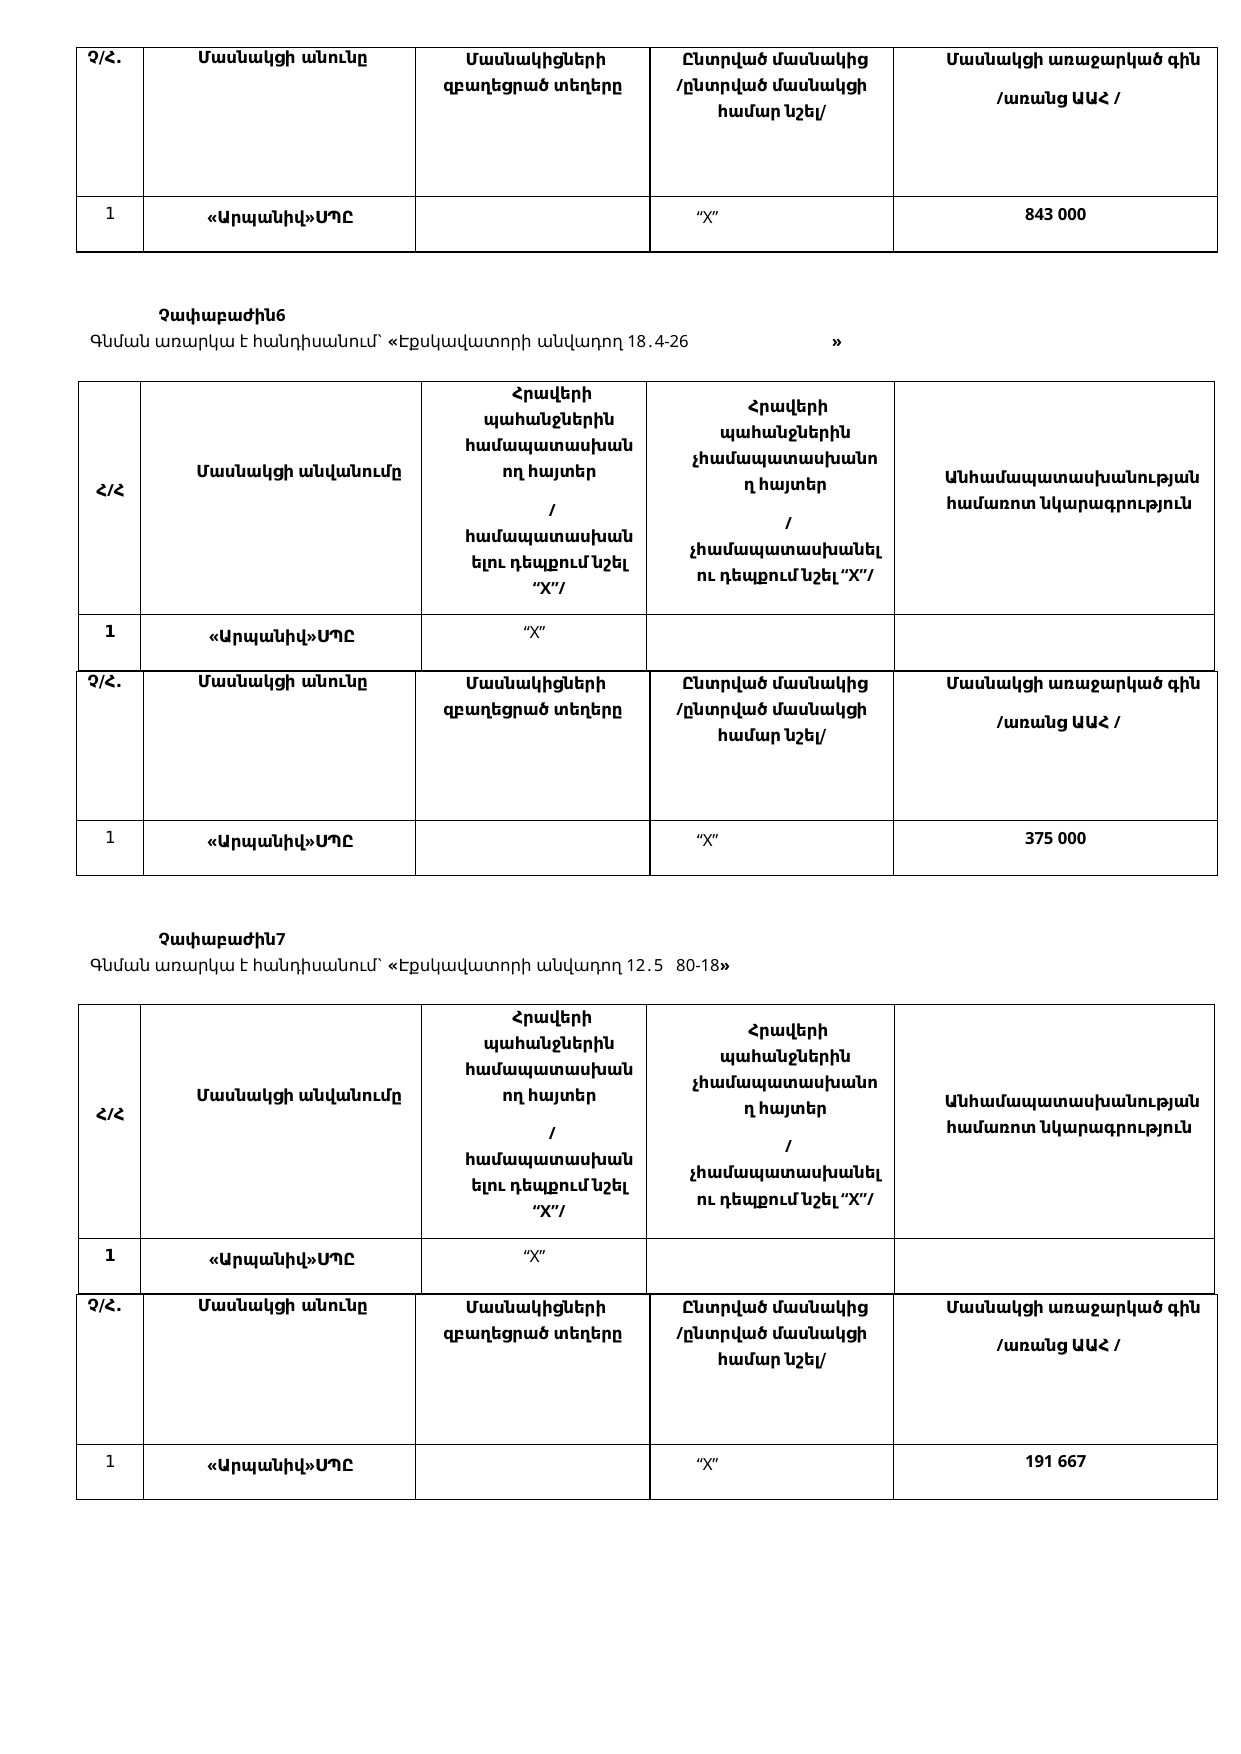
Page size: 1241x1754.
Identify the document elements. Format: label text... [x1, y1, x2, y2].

table_cell «Արպանիվ»ՍՊԸ [141, 1239, 421, 1293]
table_header Մասնակցի անունը [144, 48, 415, 196]
table_cell «Արպանիվ»ՍՊԸ [144, 197, 415, 251]
table_header Չ/Հ. [77, 1295, 143, 1444]
table_header Ընտրված մասնակից /ընտրված մասնակցի համար նշել/ [651, 672, 893, 820]
table_header Հրավերի պահանջներին չհամապատասխանող հայտեր /չհամապատասխանելու դեպքում նշել “X”/ [647, 1005, 894, 1238]
table_header Հրավերի պահանջներին համապատասխանող հայտեր /համապատասխանելու դեպքում նշել “X”/ [422, 382, 646, 614]
table_cell 843 000 [894, 197, 1217, 251]
table_header Մասնակցի առաջարկած գին /առանց ԱԱՀ / [894, 672, 1217, 820]
table_cell [895, 615, 1214, 669]
table_header Մասնակցի առաջարկած գին /առանց ԱԱՀ / [894, 1295, 1217, 1444]
table_cell [416, 1445, 649, 1499]
table_cell «Արպանիվ»ՍՊԸ [141, 615, 421, 669]
table_header Մասնակիցների զբաղեցրած տեղերը [416, 48, 649, 196]
table_cell 1 [79, 1239, 140, 1293]
table_cell [416, 197, 649, 251]
table_cell [895, 1239, 1214, 1293]
table_cell 1 [77, 197, 143, 251]
table_header Անհամապատասխանության համառոտ նկարագրություն [895, 1005, 1214, 1238]
table_header Մասնակցի անունը [144, 672, 415, 820]
table_cell “X” [422, 615, 646, 669]
table_cell [647, 1239, 894, 1293]
table_cell “X” [422, 1239, 646, 1293]
table_header Հ/Հ [79, 382, 140, 614]
table_header Մասնակցի անվանումը [141, 1005, 421, 1238]
table_header Մասնակցի անունը [144, 1295, 415, 1444]
table_header Անհամապատասխանության համառոտ նկարագրություն [895, 382, 1214, 614]
table_cell 1 [79, 615, 140, 669]
table_header Մասնակցի առաջարկած գին /առանց ԱԱՀ / [894, 48, 1217, 196]
text Չափաբաժին7 Գնման առարկա է հանդիսանում` «Էքսկավատորի անվադող 12․5 80-18» [84, 927, 1209, 976]
table_header Մասնակցի անվանումը [141, 382, 421, 614]
table_cell “X” [651, 821, 893, 875]
table_cell 1 [77, 821, 143, 875]
table_header Մասնակիցների զբաղեցրած տեղերը [416, 1295, 649, 1444]
table_cell 375 000 [894, 821, 1217, 875]
table_cell “X” [651, 1445, 893, 1499]
table_cell 1 [77, 1445, 143, 1499]
table_header Չ/Հ. [77, 48, 143, 196]
table_cell «Արպանիվ»ՍՊԸ [144, 1445, 415, 1499]
text Չափաբաժին6 Գնման առարկա է հանդիսանում` «Էքսկավատորի անվադող 18․4-26 » [84, 303, 1209, 352]
table_header Ընտրված մասնակից /ընտրված մասնակցի համար նշել/ [651, 1295, 893, 1444]
table_cell [416, 821, 649, 875]
table_cell “X” [651, 197, 893, 251]
table_cell «Արպանիվ»ՍՊԸ [144, 821, 415, 875]
table_cell 191 667 [894, 1445, 1217, 1499]
table_header Հրավերի պահանջներին համապատասխանող հայտեր /համապատասխանելու դեպքում նշել “X”/ [422, 1005, 646, 1238]
table_cell [647, 615, 894, 669]
table_header Չ/Հ. [77, 672, 143, 820]
table_header Հրավերի պահանջներին չհամապատասխանող հայտեր /չհամապատասխանելու դեպքում նշել “X”/ [647, 382, 894, 614]
table_header Մասնակիցների զբաղեցրած տեղերը [416, 672, 649, 820]
table_header Հ/Հ [79, 1005, 140, 1238]
table_header Ընտրված մասնակից /ընտրված մասնակցի համար նշել/ [651, 48, 893, 196]
